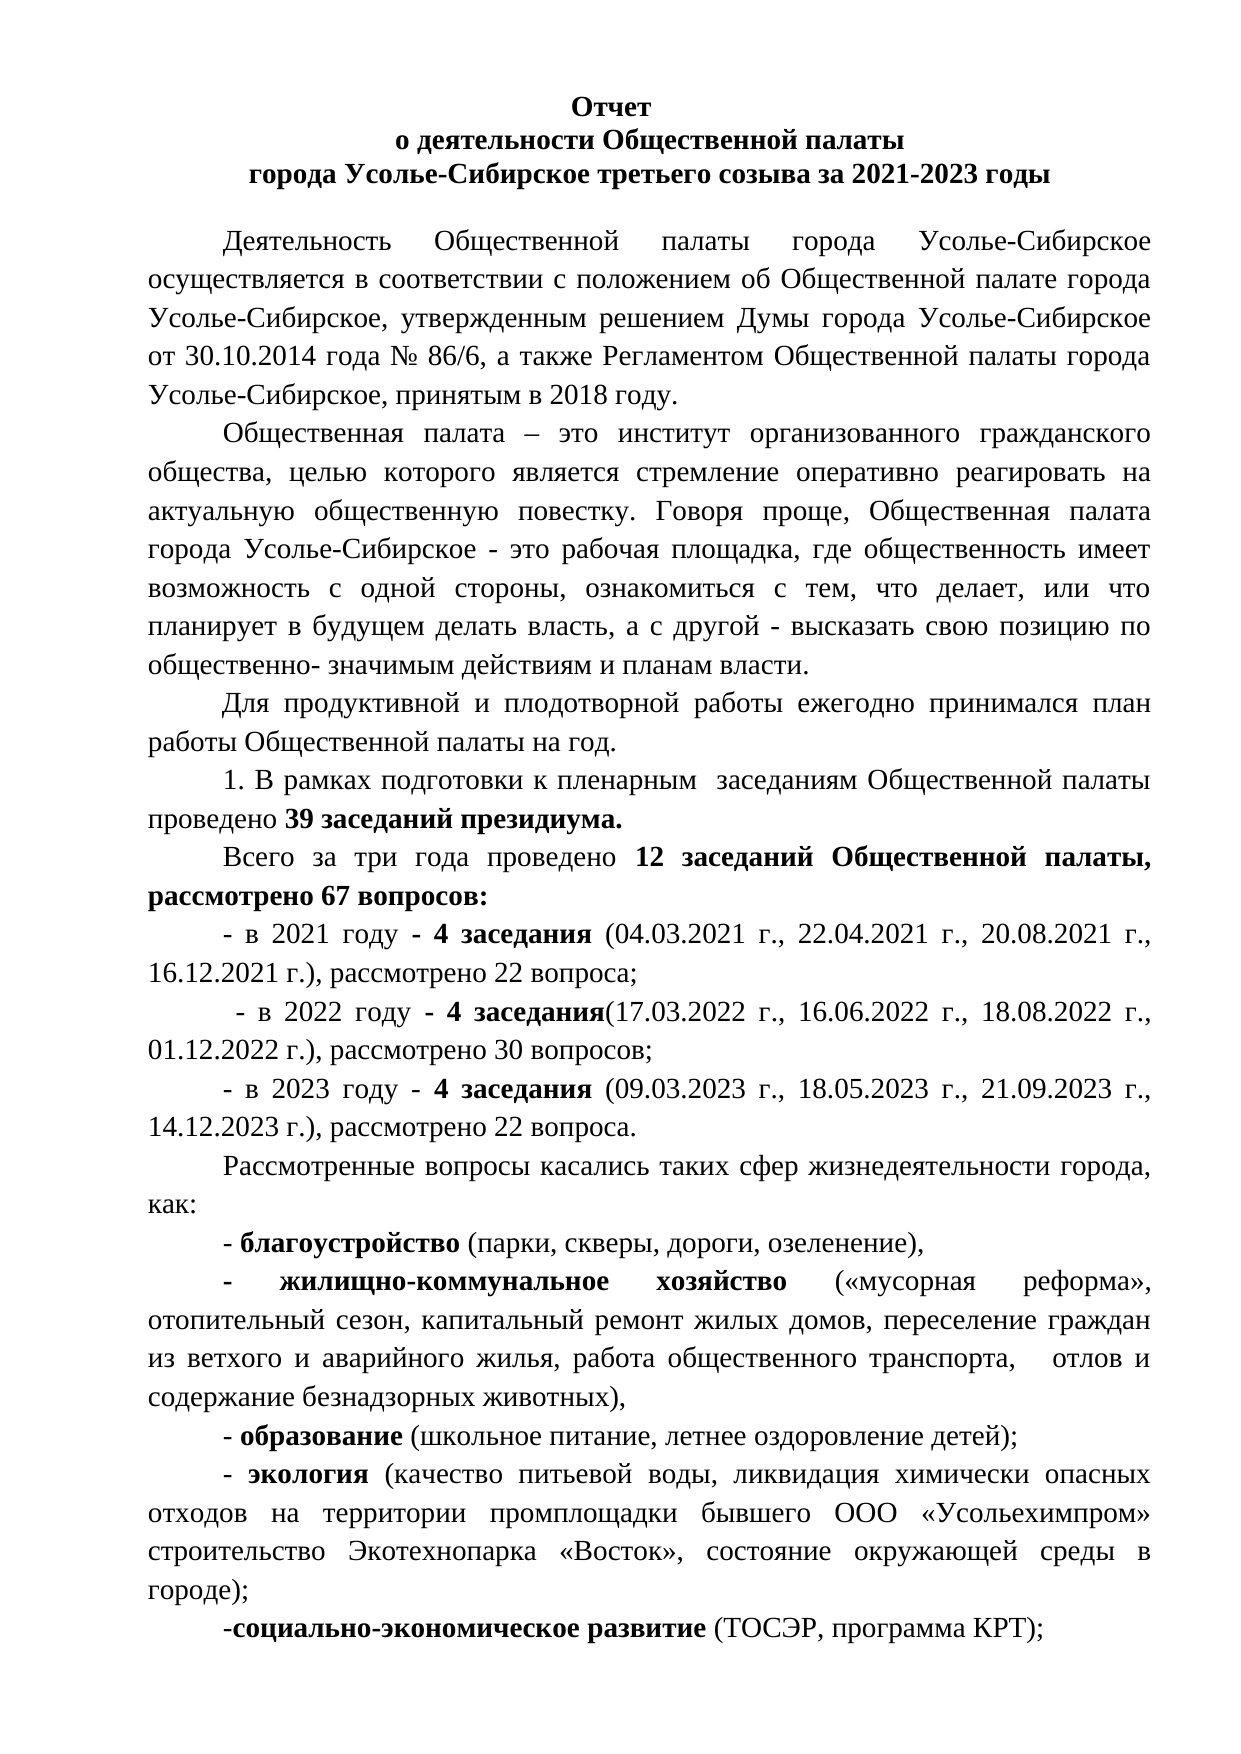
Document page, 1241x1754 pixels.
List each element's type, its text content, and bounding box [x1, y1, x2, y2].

text - в 2023 году - 4 заседания (09.03.2023 г., 18.05.2023 г., 21.09.2023 г., 14.12.2023 г.), рассмотрено 22 вопроса. [148, 1071, 1152, 1143]
text Общественная палата – это институт организованного гражданского общества, целью которого является стремление оперативно реагировать на актуальную общественную повестку. Говоря проще, Общественная палата города Усолье-Сибирское - это рабочая площадка, где общественность имеет возможность с одной стороны, ознакомиться с тем, что делает, или что планирует в будущем делать власть, а с другой - высказать свою позицию по общественно- значимым действиям и планам власти. [148, 416, 1152, 680]
text - в 2021 году - 4 заседания (04.03.2021 г., 22.04.2021 г., 20.08.2021 г., 16.12.2021 г.), рассмотрено 22 вопроса; [148, 917, 1152, 989]
text Всего за три года проведено 12 заседаний Общественной палаты, рассмотрено 67 вопросов: [148, 839, 1152, 912]
text Для продуктивной и плодотворной работы ежегодно принимался план работы Общественной палаты на год. [148, 685, 1152, 757]
subtitle Отчет [148, 89, 1152, 122]
text - благоустройство (парки, скверы, дороги, озеленение), [148, 1225, 1152, 1258]
text Деятельность Общественной палаты города Усолье-Сибирское осуществляется в соответствии с положением об Общественной палате города Усолье-Сибирское, утвержденным решением Думы города Усолье-Сибирское от 30.10.2014 года № 86/6, а также Регламентом Общественной палаты города Усолье-Сибирское, принятым в 2018 году. [148, 223, 1152, 411]
text 1. В рамках подготовки к пленарным заседаниям Общественной палаты проведено 39 заседаний президиума. [148, 762, 1152, 834]
text - в 2022 году - 4 заседания(17.03.2022 г., 16.06.2022 г., 18.08.2022 г., 01.12.2022 г.), рассмотрено 30 вопросов; [148, 994, 1152, 1066]
subtitle города Усолье-Сибирское третьего созыва за 2021-2023 годы [148, 156, 1152, 189]
subtitle о деятельности Общественной палаты [148, 122, 1152, 156]
text -социально-экономическое развитие (ТОСЭР, программа КРТ); [148, 1610, 1152, 1644]
text - образование (школьное питание, летнее оздоровление детей); [148, 1418, 1152, 1451]
text Рассмотренные вопросы касались таких сфер жизнедеятельности города, как: [148, 1148, 1152, 1220]
text - жилищно-коммунальное хозяйство («мусорная реформа», отопительный сезон, капитальный ремонт жилых домов, переселение граждан из ветхого и аварийного жилья, работа общественного транспорта, отлов и содержание безнадзорных животных), [148, 1263, 1152, 1413]
text - экология (качество питьевой воды, ликвидация химически опасных отходов на территории промплощадки бывшего ООО «Усольехимпром» строительство Экотехнопарка «Восток», состояние окружающей среды в городе); [148, 1456, 1152, 1605]
